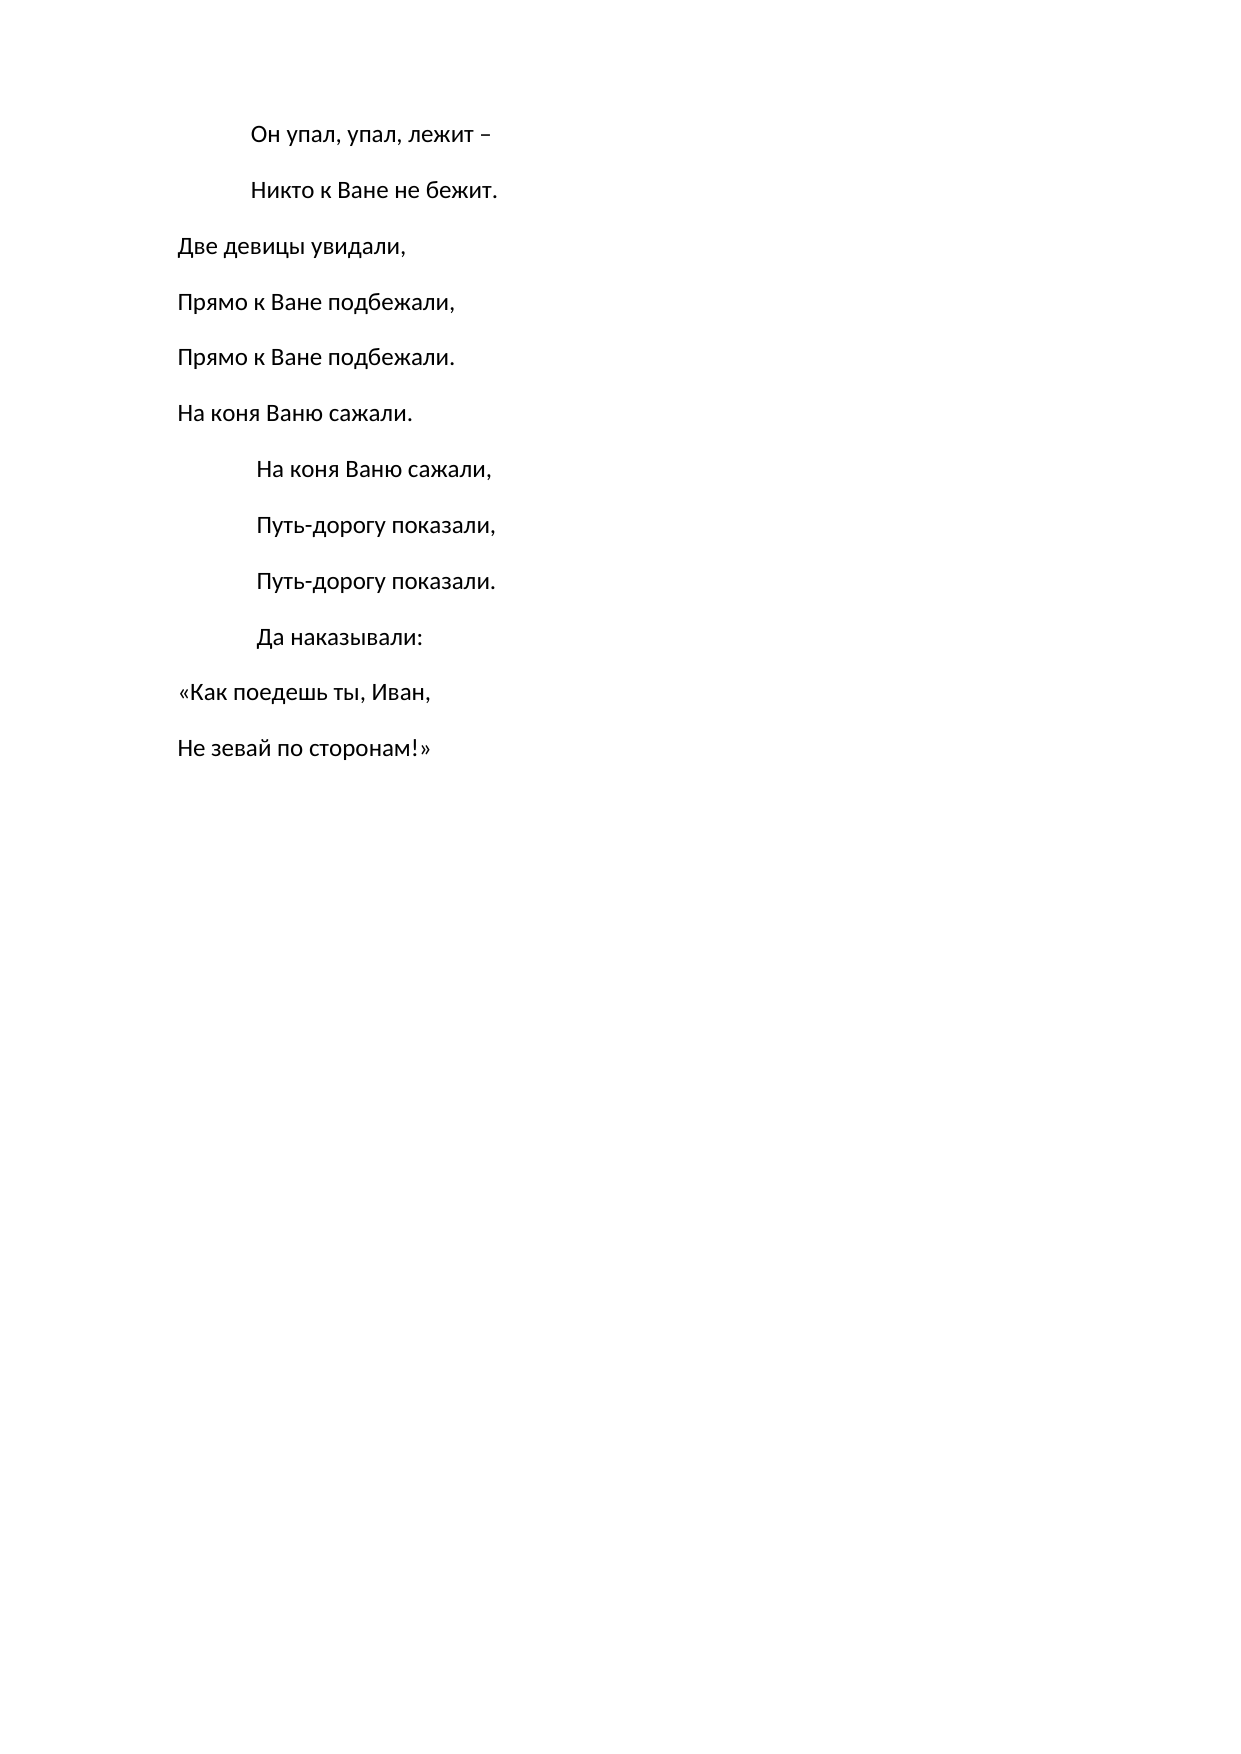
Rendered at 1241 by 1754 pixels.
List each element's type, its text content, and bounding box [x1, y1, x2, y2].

text Не зевай по сторонам!» [177, 732, 1152, 763]
text Он упал, упал, лежит – [177, 118, 1152, 149]
text Путь-дорогу показали, [177, 509, 1152, 539]
text На коня Ваню сажали, [177, 453, 1152, 484]
text На коня Ваню сажали. [177, 397, 1152, 428]
text Две девицы увидали, [177, 230, 1152, 260]
text Путь-дорогу показали. [177, 565, 1152, 595]
text Прямо к Ване подбежали, [177, 286, 1152, 316]
text Прямо к Ване подбежали. [177, 341, 1152, 372]
text Да наказывали: [177, 621, 1152, 651]
text «Как поедешь ты, Иван, [177, 676, 1152, 707]
text Никто к Ване не бежит. [177, 174, 1152, 204]
